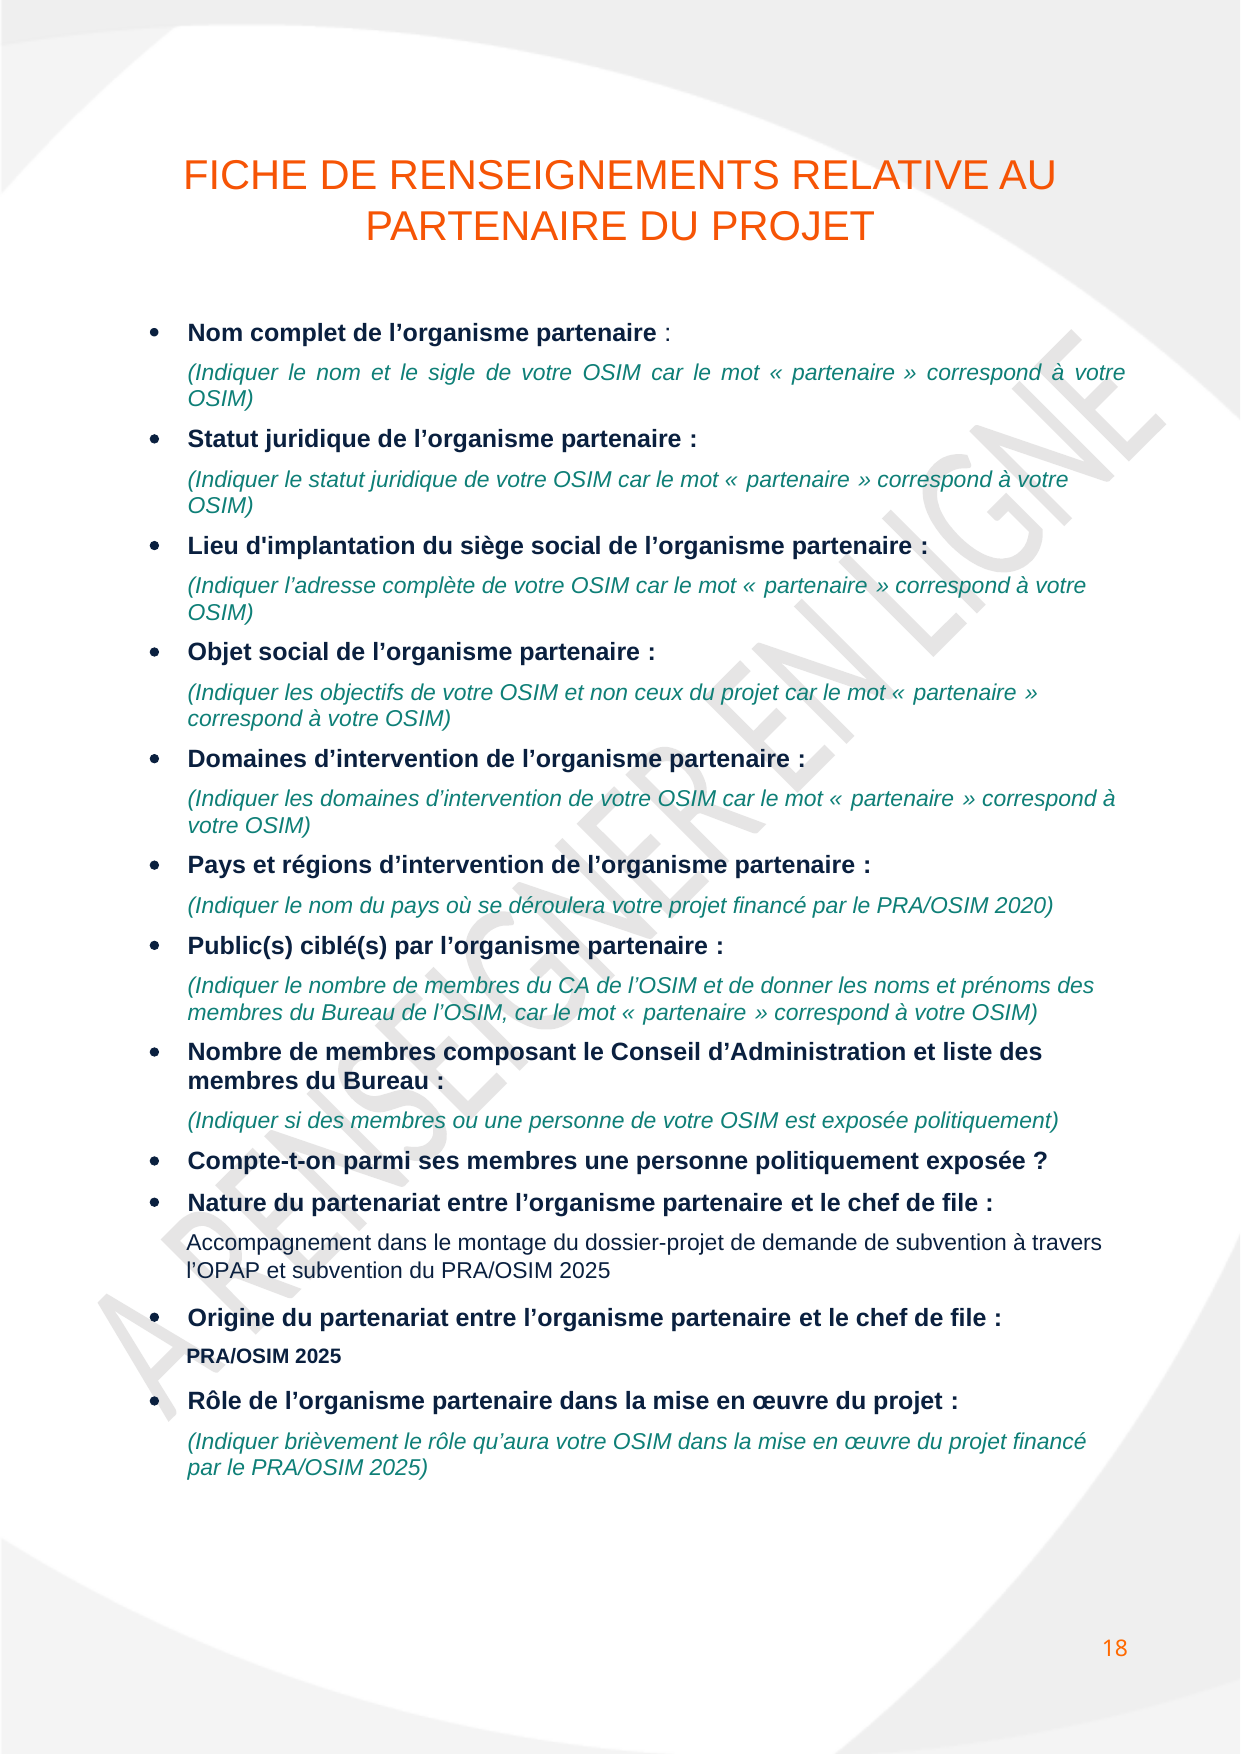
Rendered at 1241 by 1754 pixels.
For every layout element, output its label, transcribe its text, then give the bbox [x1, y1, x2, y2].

list (Indiquer les domaines d’intervention de votre OSIM car le mot « partenaire » correspond à votre OSIM) [187, 785, 1128, 838]
text Accompagnement dans le montage du dossier-projet de demande de subvention à travers l’OPAP et subvention du PRA/OSIM 2025 [186, 1229, 1128, 1284]
list (Indiquer brièvement le rôle qu’aura votre OSIM dans la mise en œuvre du projet financé par le PRA/OSIM 2025) [187, 1428, 1128, 1480]
list Pays et régions d’intervention de l’organisme partenaire : [150, 851, 1128, 879]
list Nature du partenariat entre l’organisme partenaire et le chef de file : [150, 1188, 1128, 1216]
list (Indiquer le nombre de membres du CA de l’OSIM et de donner les noms et prénoms des membres du Bureau de l’OSIM, car le mot « partenaire » correspond à votre OSIM) [187, 972, 1128, 1025]
list Lieu d'implantation du siège social de l’organisme partenaire : [150, 531, 1128, 560]
list Objet social de l’organisme partenaire : [150, 637, 1128, 666]
picture [0, 0, 1241, 1754]
list Nom complet de l’organisme partenaire : [150, 318, 1128, 347]
list Rôle de l’organisme partenaire dans la mise en œuvre du projet : [150, 1386, 1128, 1415]
list (Indiquer les objectifs de votre OSIM et non ceux du projet car le mot « partenaire » correspond à votre OSIM) [187, 679, 1128, 731]
list Public(s) ciblé(s) par l’organisme partenaire : [150, 931, 1128, 959]
list Compte-t-on parmi ses membres une personne politiquement exposée ? [150, 1146, 1128, 1175]
list Origine du partenariat entre l’organisme partenaire et le chef de file : [150, 1302, 1128, 1331]
list (Indiquer si des membres ou une personne de votre OSIM est exposée politiquement) [187, 1107, 1128, 1134]
list (Indiquer le statut juridique de votre OSIM car le mot « partenaire » correspond à votre OSIM) [187, 466, 1128, 518]
list Statut juridique de l’organisme partenaire : [150, 424, 1128, 453]
text FICHE DE RENSEIGNEMENTS RELATIVE AU PARTENAIRE DU PROJET [112, 150, 1128, 249]
list Domaines d’intervention de l’organisme partenaire : [150, 744, 1128, 773]
list (Indiquer le nom du pays où se déroulera votre projet financé par le PRA/OSIM 2020) [187, 892, 1128, 918]
list (Indiquer le nom et le sigle de votre OSIM car le mot « partenaire » correspond à votre OSIM) [187, 359, 1128, 412]
list Nombre de membres composant le Conseil d’Administration et liste des membres du Bureau : [150, 1037, 1128, 1095]
list (Indiquer l’adresse complète de votre OSIM car le mot « partenaire » correspond à votre OSIM) [187, 572, 1128, 625]
text PRA/OSIM 2025 [112, 1344, 1128, 1368]
